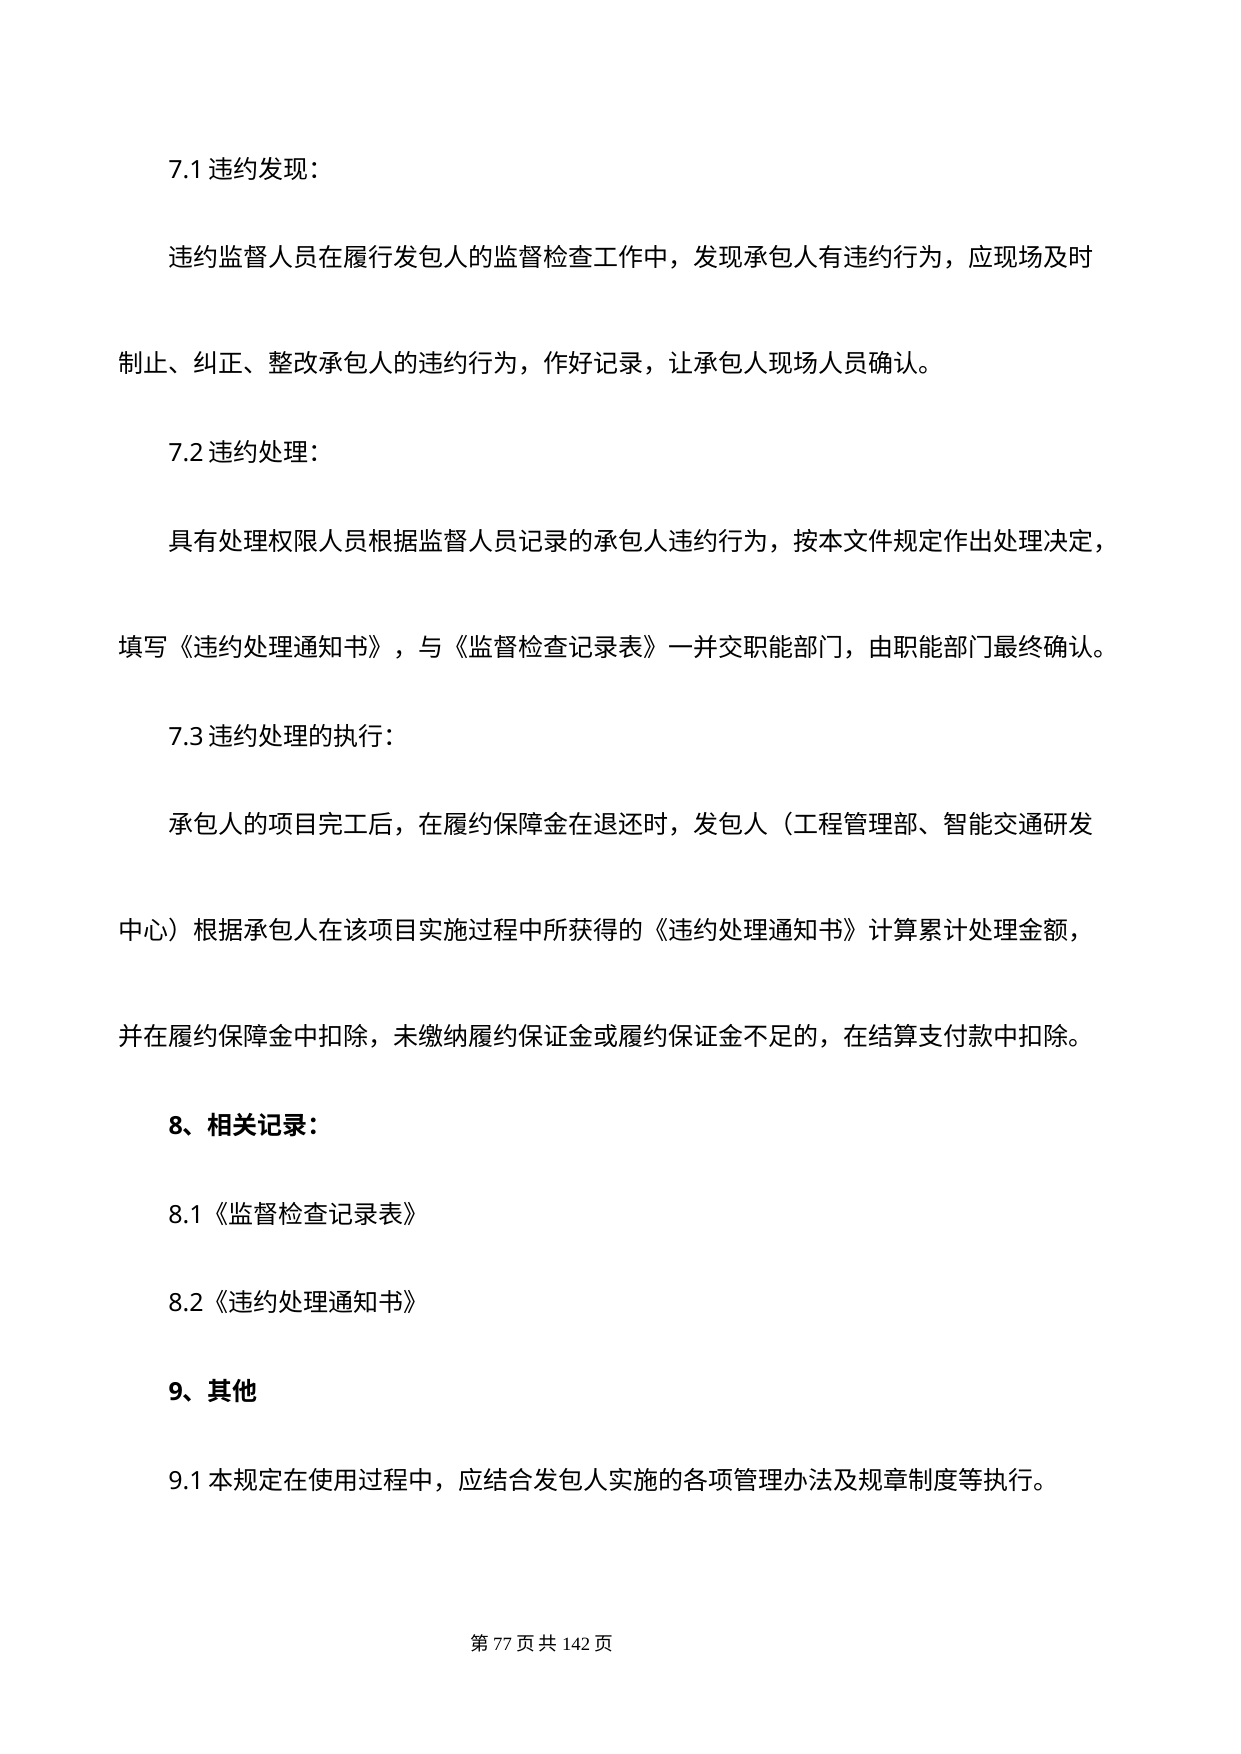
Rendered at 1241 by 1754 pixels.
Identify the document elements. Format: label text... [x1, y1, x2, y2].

text 7.2违约处理： [118, 415, 1103, 486]
text 8、相关记录： [118, 1088, 1122, 1159]
text 7.3违约处理的执行： [118, 699, 1103, 769]
text 违约监督人员在履行发包人的监督检查工作中，发现承包人有违约行为，应现场及时制止、纠正、整改承包人的违约行为，作好记录，让承包人现场人员确认。 [118, 221, 1103, 397]
text 8.1《监督检查记录表》 [118, 1177, 1103, 1248]
text 9、其他 [118, 1354, 1122, 1425]
text 承包人的项目完工后，在履约保障金在退还时，发包人（工程管理部、智能交通研发中心）根据承包人在该项目实施过程中所获得的《违约处理通知书》计算累计处理金额，并在履约保障金中扣除，未缴纳履约保证金或履约保证金不足的，在结算支付款中扣除。 [118, 788, 1103, 1070]
text 9.1本规定在使用过程中，应结合发包人实施的各项管理办法及规章制度等执行。 [118, 1443, 1103, 1514]
text 7.1违约发现： [118, 132, 1103, 203]
text 具有处理权限人员根据监督人员记录的承包人违约行为，按本文件规定作出处理决定，填写《违约处理通知书》，与《监督检查记录表》一并交职能部门，由职能部门最终确认。 [118, 504, 1103, 681]
text 8.2《违约处理通知书》 [118, 1266, 1103, 1336]
